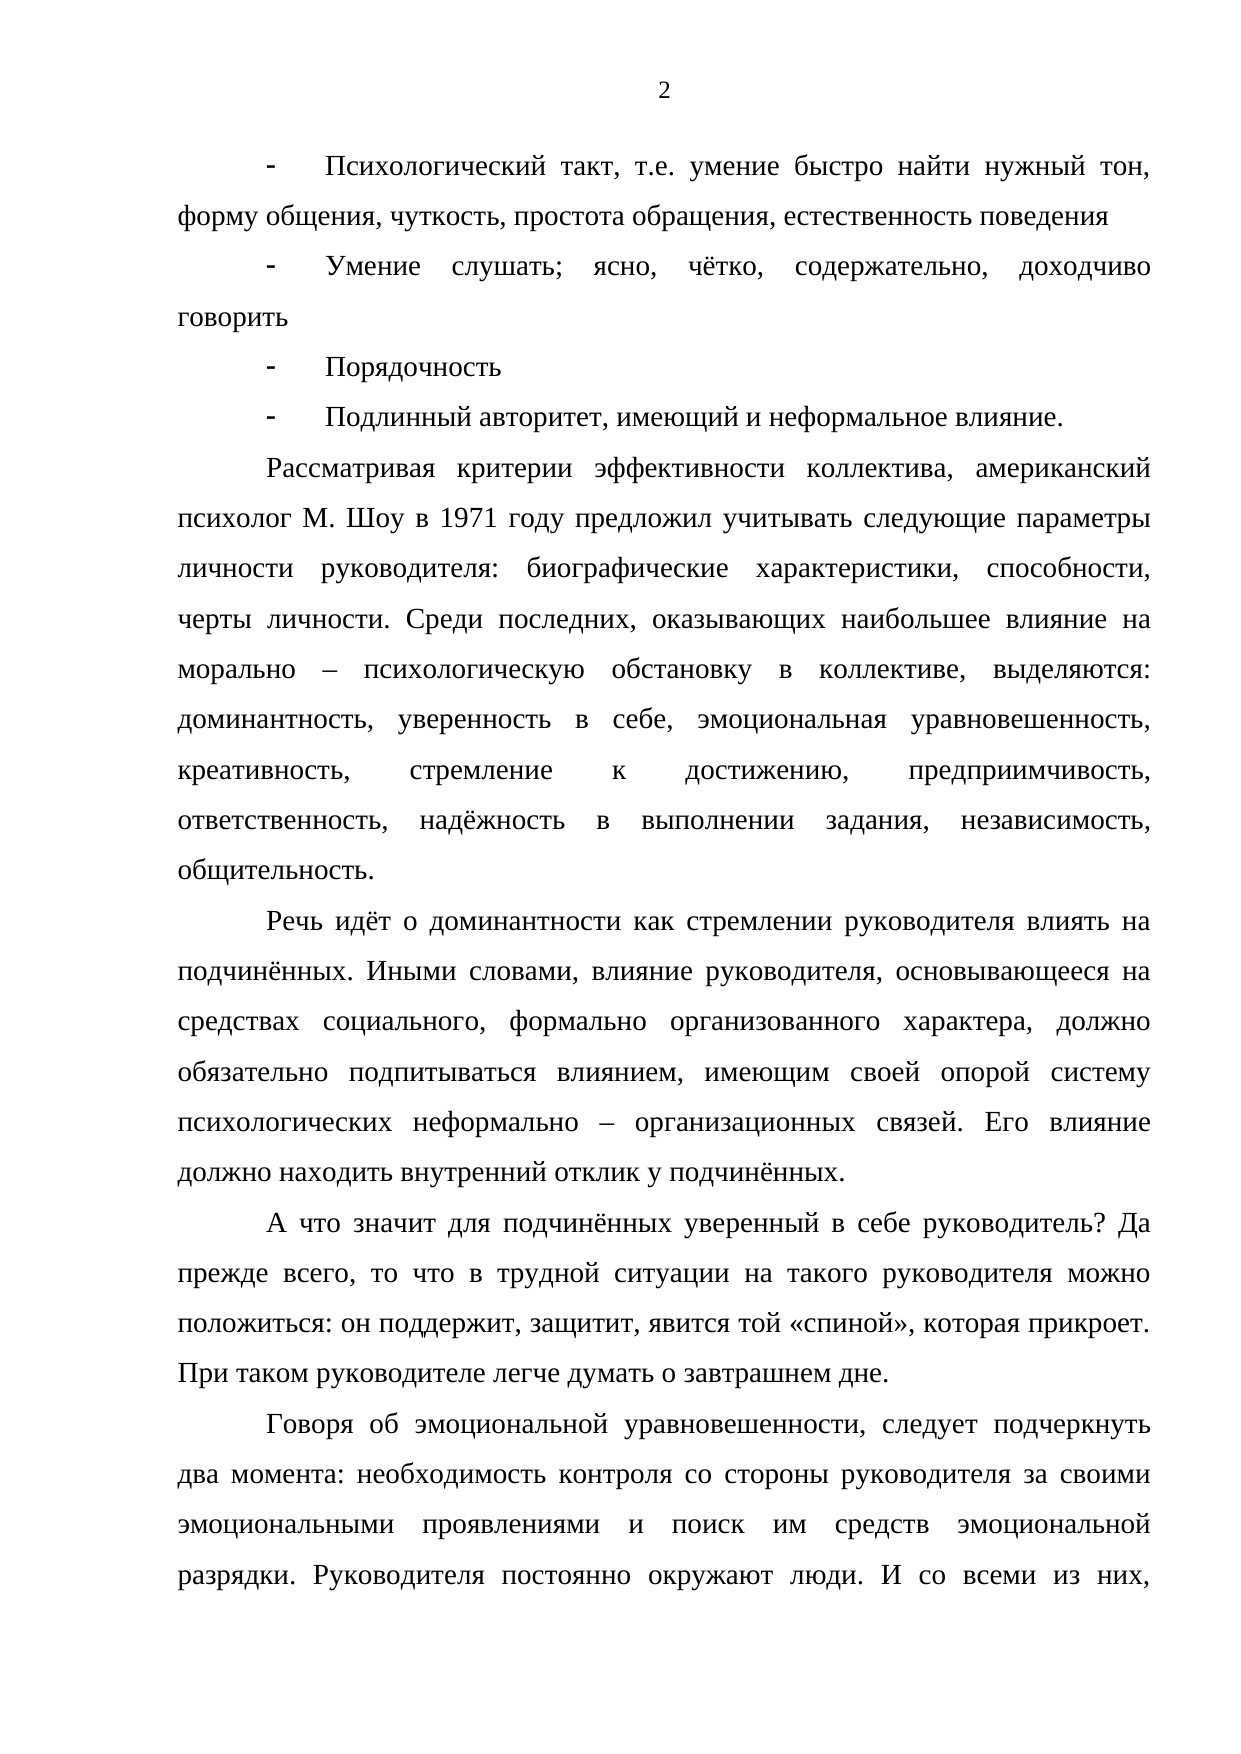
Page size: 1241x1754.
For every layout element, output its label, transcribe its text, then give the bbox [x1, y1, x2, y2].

text А что значит для подчинённых уверенный в себе руководитель? Да прежде всего, то что в трудной ситуации на такого руководителя можно положиться: он поддержит, защитит, явится той «спиной», которая прикроет. При таком руководителе легче думать о завтрашнем дне. [177, 1205, 1152, 1389]
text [177, 1406, 1152, 1590]
text Рассматривая критерии эффективности коллектива, американский психолог М. Шоу в 1971 году предложил учитывать следующие параметры личности руководителя: биографические характеристики, способности, черты личности. Среди последних, оказывающих наибольшее влияние на морально – психологическую обстановку в коллективе, выделяются: доминантность, уверенность в себе, эмоциональная уравновешенность, креативность, стремление к достижению, предприимчивость, ответственность, надёжность в выполнении задания, независимость, общительность. [177, 450, 1152, 886]
list Порядочность [177, 349, 1152, 383]
list Психологический такт, т.е. умение быстро найти нужный тон, форму общения, чуткость, простота обращения, естественность поведения [177, 148, 1152, 232]
list Подлинный авторитет, имеющий и неформальное влияние. [177, 399, 1152, 433]
text Речь идёт о доминантности как стремлении руководителя влиять на подчинённых. Иными словами, влияние руководителя, основывающееся на средствах социального, формально организованного характера, должно обязательно подпитываться влиянием, имеющим своей опорой систему психологических неформально – организационных связей. Его влияние должно находить внутренний отклик у подчинённых. [177, 903, 1152, 1188]
list Умение слушать; ясно, чётко, содержательно, доходчиво говорить [177, 248, 1152, 332]
